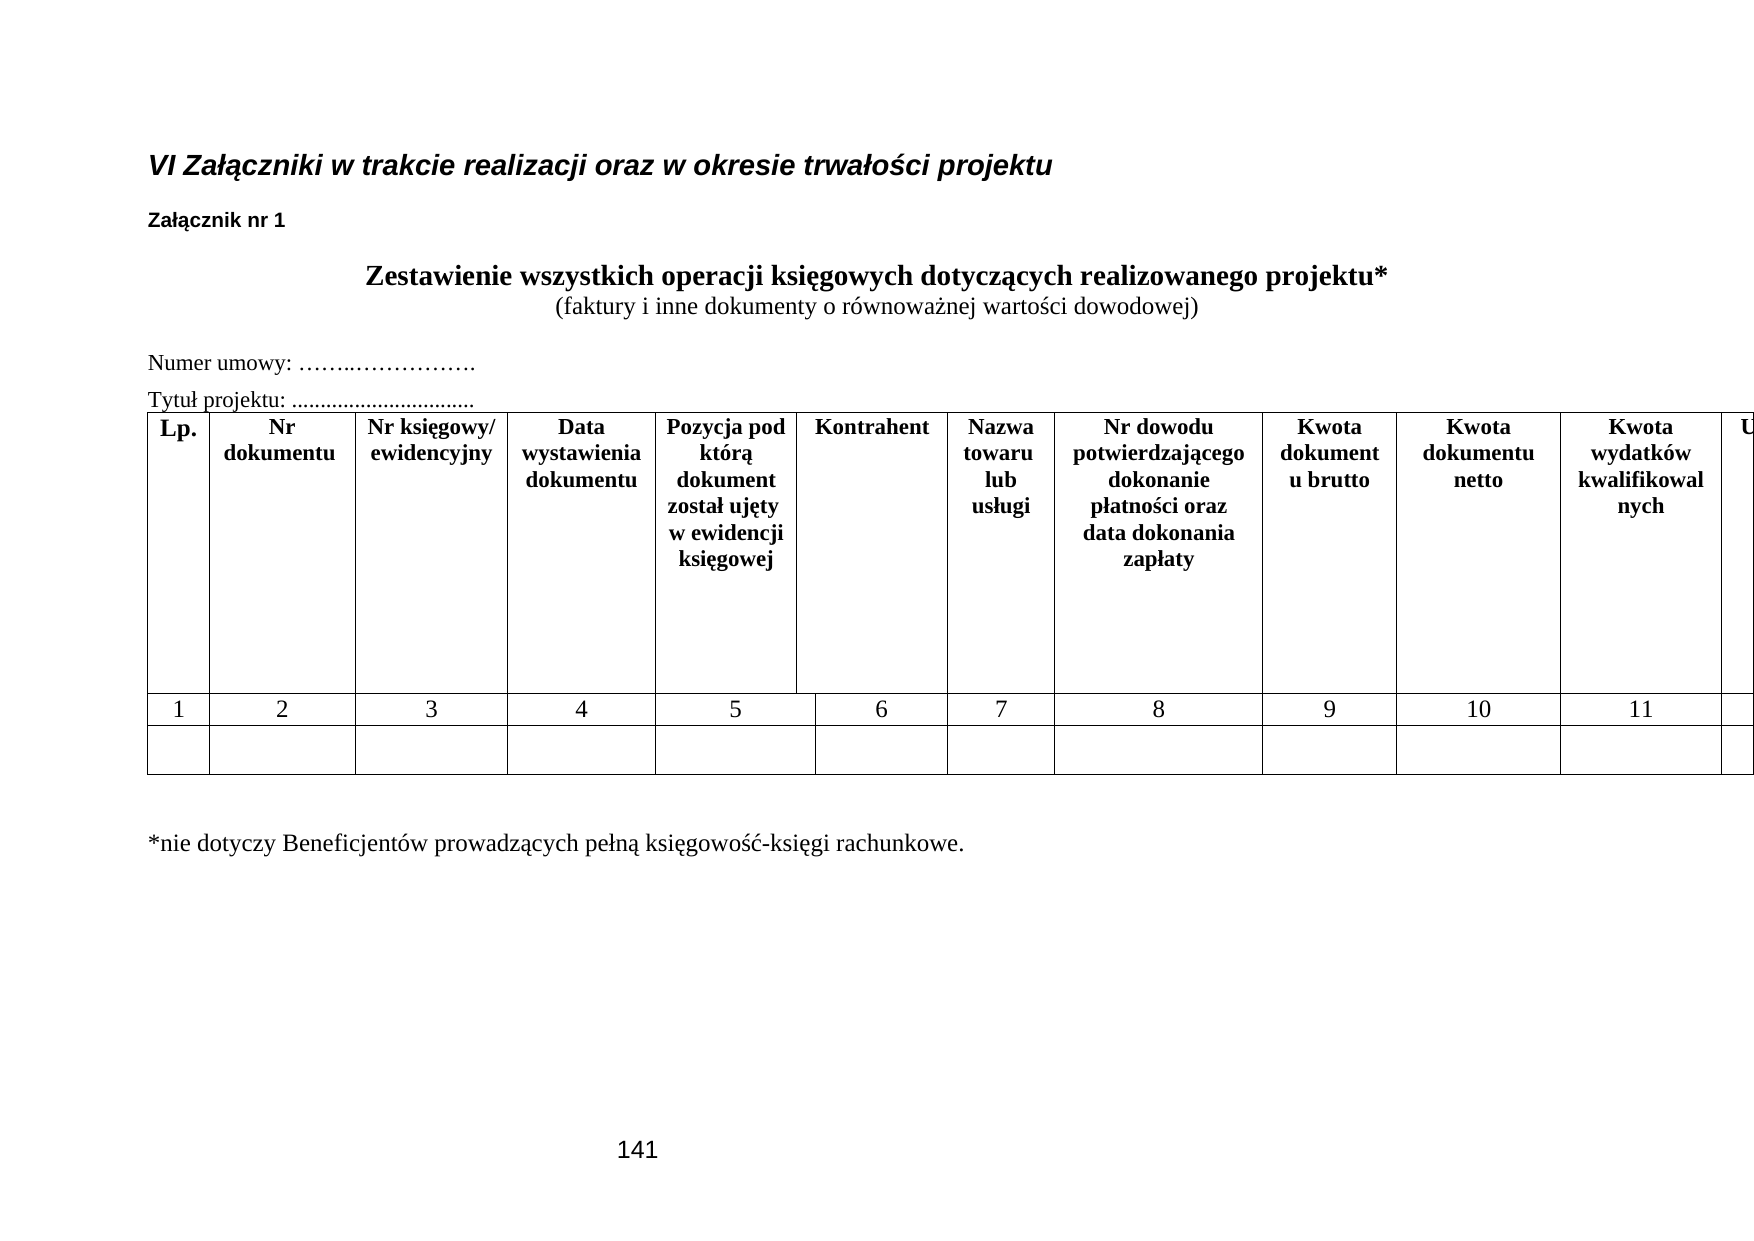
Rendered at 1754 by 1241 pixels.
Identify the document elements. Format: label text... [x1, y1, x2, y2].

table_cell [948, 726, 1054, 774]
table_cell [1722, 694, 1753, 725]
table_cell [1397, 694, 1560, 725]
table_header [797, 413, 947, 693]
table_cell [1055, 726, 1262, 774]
text Tytuł projektu: ................................ [148, 386, 1606, 412]
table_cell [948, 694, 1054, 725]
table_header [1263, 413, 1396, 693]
text Zestawienie wszystkich operacji księgowych dotyczących realizowanego projektu* [148, 258, 1606, 291]
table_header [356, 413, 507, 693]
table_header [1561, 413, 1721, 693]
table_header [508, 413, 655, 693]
text Numer umowy: ……..……………. [148, 349, 1606, 375]
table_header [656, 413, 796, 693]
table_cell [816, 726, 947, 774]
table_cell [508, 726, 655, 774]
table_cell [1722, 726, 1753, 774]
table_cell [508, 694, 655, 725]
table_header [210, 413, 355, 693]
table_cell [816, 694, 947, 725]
text VI Załączniki w trakcie realizacji oraz w okresie trwałości projektu [148, 148, 1606, 181]
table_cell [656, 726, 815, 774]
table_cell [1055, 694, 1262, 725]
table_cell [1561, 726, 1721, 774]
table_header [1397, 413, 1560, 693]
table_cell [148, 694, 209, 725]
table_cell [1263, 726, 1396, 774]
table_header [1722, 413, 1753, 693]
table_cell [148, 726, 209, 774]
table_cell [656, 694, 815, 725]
text *nie dotyczy Beneficjentów prowadzących pełną księgowość-księgi rachunkowe. [148, 828, 1606, 857]
text Załącznik nr 1 [148, 208, 1606, 232]
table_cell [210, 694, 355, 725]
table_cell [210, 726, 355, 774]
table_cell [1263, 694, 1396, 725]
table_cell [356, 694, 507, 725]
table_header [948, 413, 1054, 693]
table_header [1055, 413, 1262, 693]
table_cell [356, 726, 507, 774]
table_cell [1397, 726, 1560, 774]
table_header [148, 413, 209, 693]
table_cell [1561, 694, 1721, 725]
text (faktury i inne dokumenty o równoważnej wartości dowodowej) [148, 291, 1606, 320]
